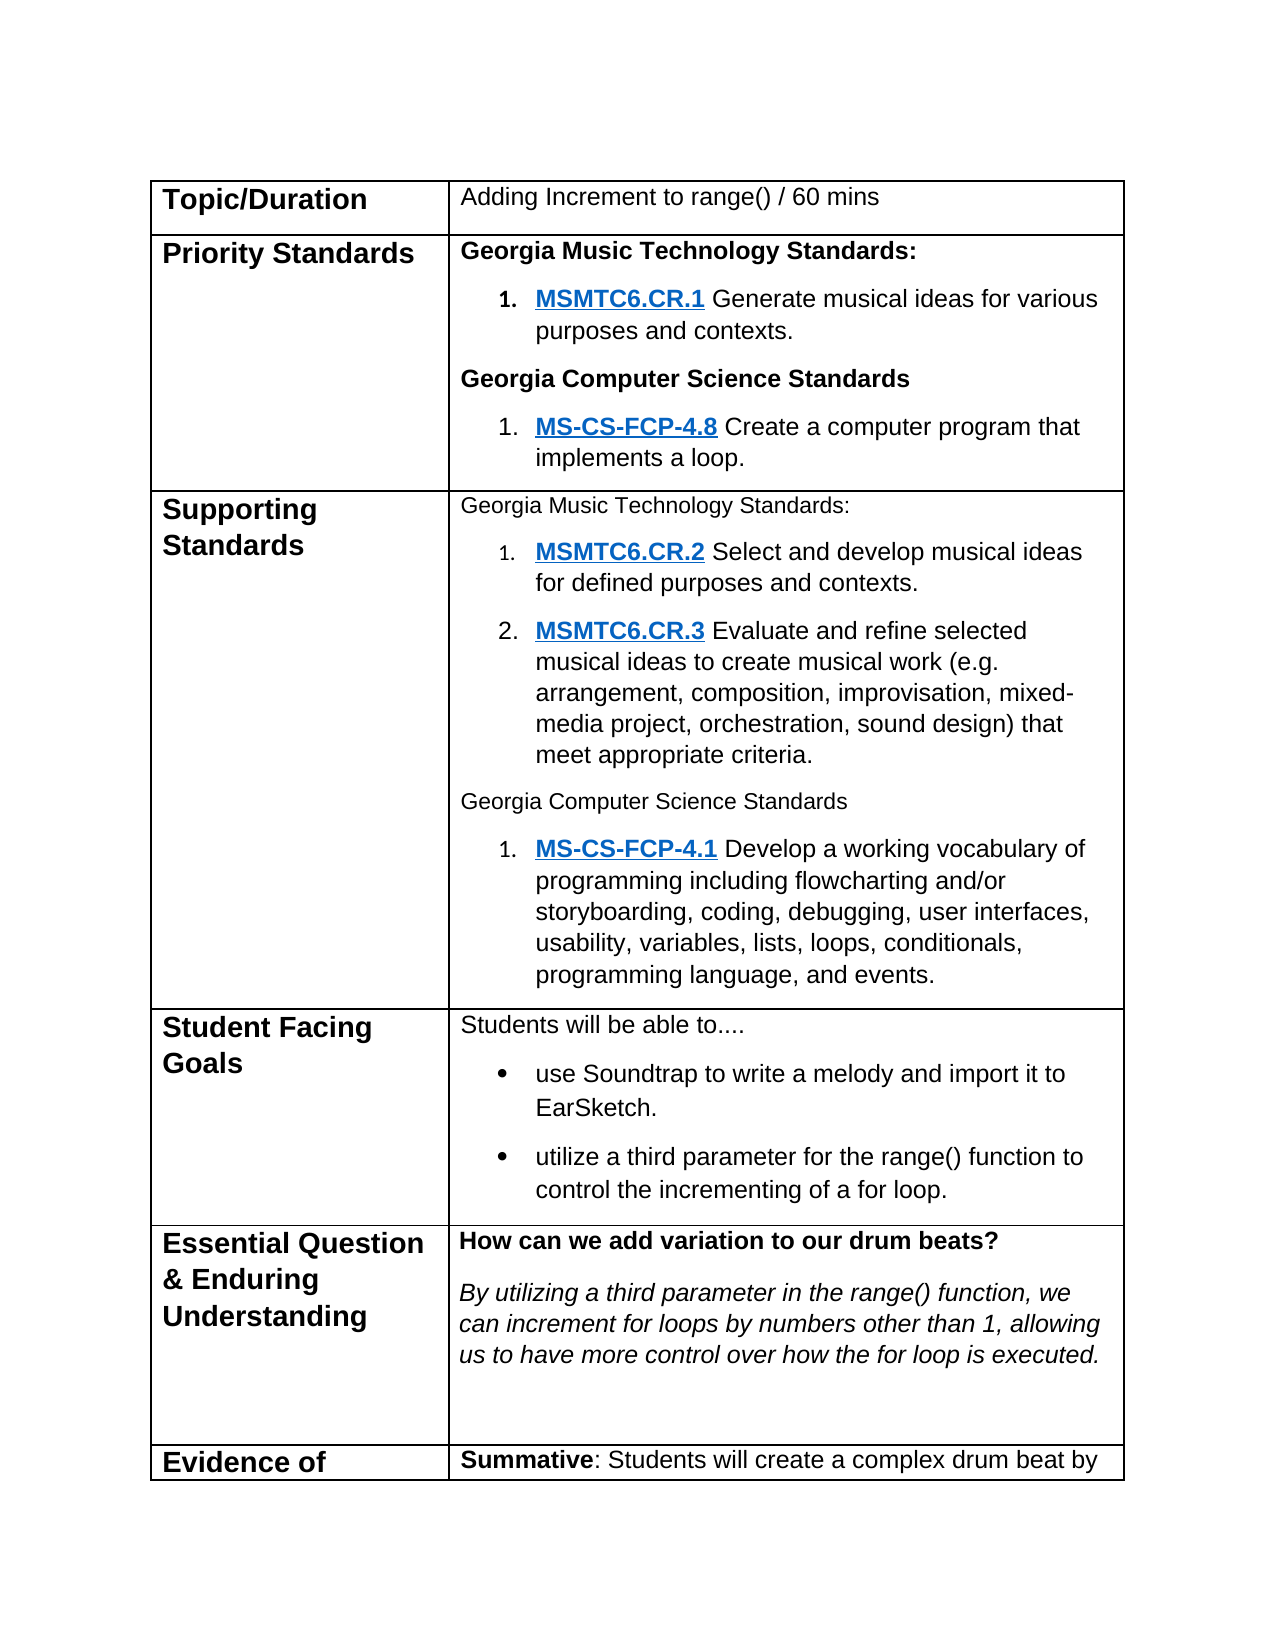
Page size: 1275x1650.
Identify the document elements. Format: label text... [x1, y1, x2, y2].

table_cell How can we add variation to our drum beats? By utilizing a third parameter in the range() function, we can increment for loops by numbers other than 1, allowing us to have more control over how the for loop is executed. [450, 1226, 1123, 1444]
table_cell Priority Standards [152, 236, 448, 490]
table_cell Student Facing Goals [152, 1010, 448, 1225]
table_cell Georgia Music Technology Standards: MSMTC6.CR.1 Generate musical ideas for various purposes and contexts. Georgia Computer Science Standards MS-CS-FCP-4.8 Create a computer program that implements a loop. [450, 236, 1123, 490]
table_cell Essential Question & Enduring Understanding [152, 1226, 448, 1444]
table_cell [450, 1446, 1123, 1479]
table_cell Students will be able to.... use Soundtrap to write a melody and import it to EarSketch. utilize a third parameter for the range() function to control the incrementing of a for loop. [450, 1010, 1123, 1225]
table_header Adding Increment to range() / 60 mins [450, 182, 1123, 234]
table_cell Supporting Standards [152, 492, 448, 1008]
table_cell Georgia Music Technology Standards: MSMTC6.CR.2 Select and develop musical ideas for defined purposes and contexts. MSMTC6.CR.3 Evaluate and refine selected musical ideas to create musical work (e.g. arrangement, composition, improvisation, mixed-media project, orchestration, sound design) that meet appropriate criteria. Georgia Computer Science Standards MS-CS-FCP-4.1 Develop a working vocabulary of programming including flowcharting and/or storyboarding, coding, debugging, user interfaces, usability, variables, lists, loops, conditionals, programming language, and events. [450, 492, 1123, 1008]
table_header Topic/Duration [152, 182, 448, 234]
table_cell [152, 1446, 448, 1479]
